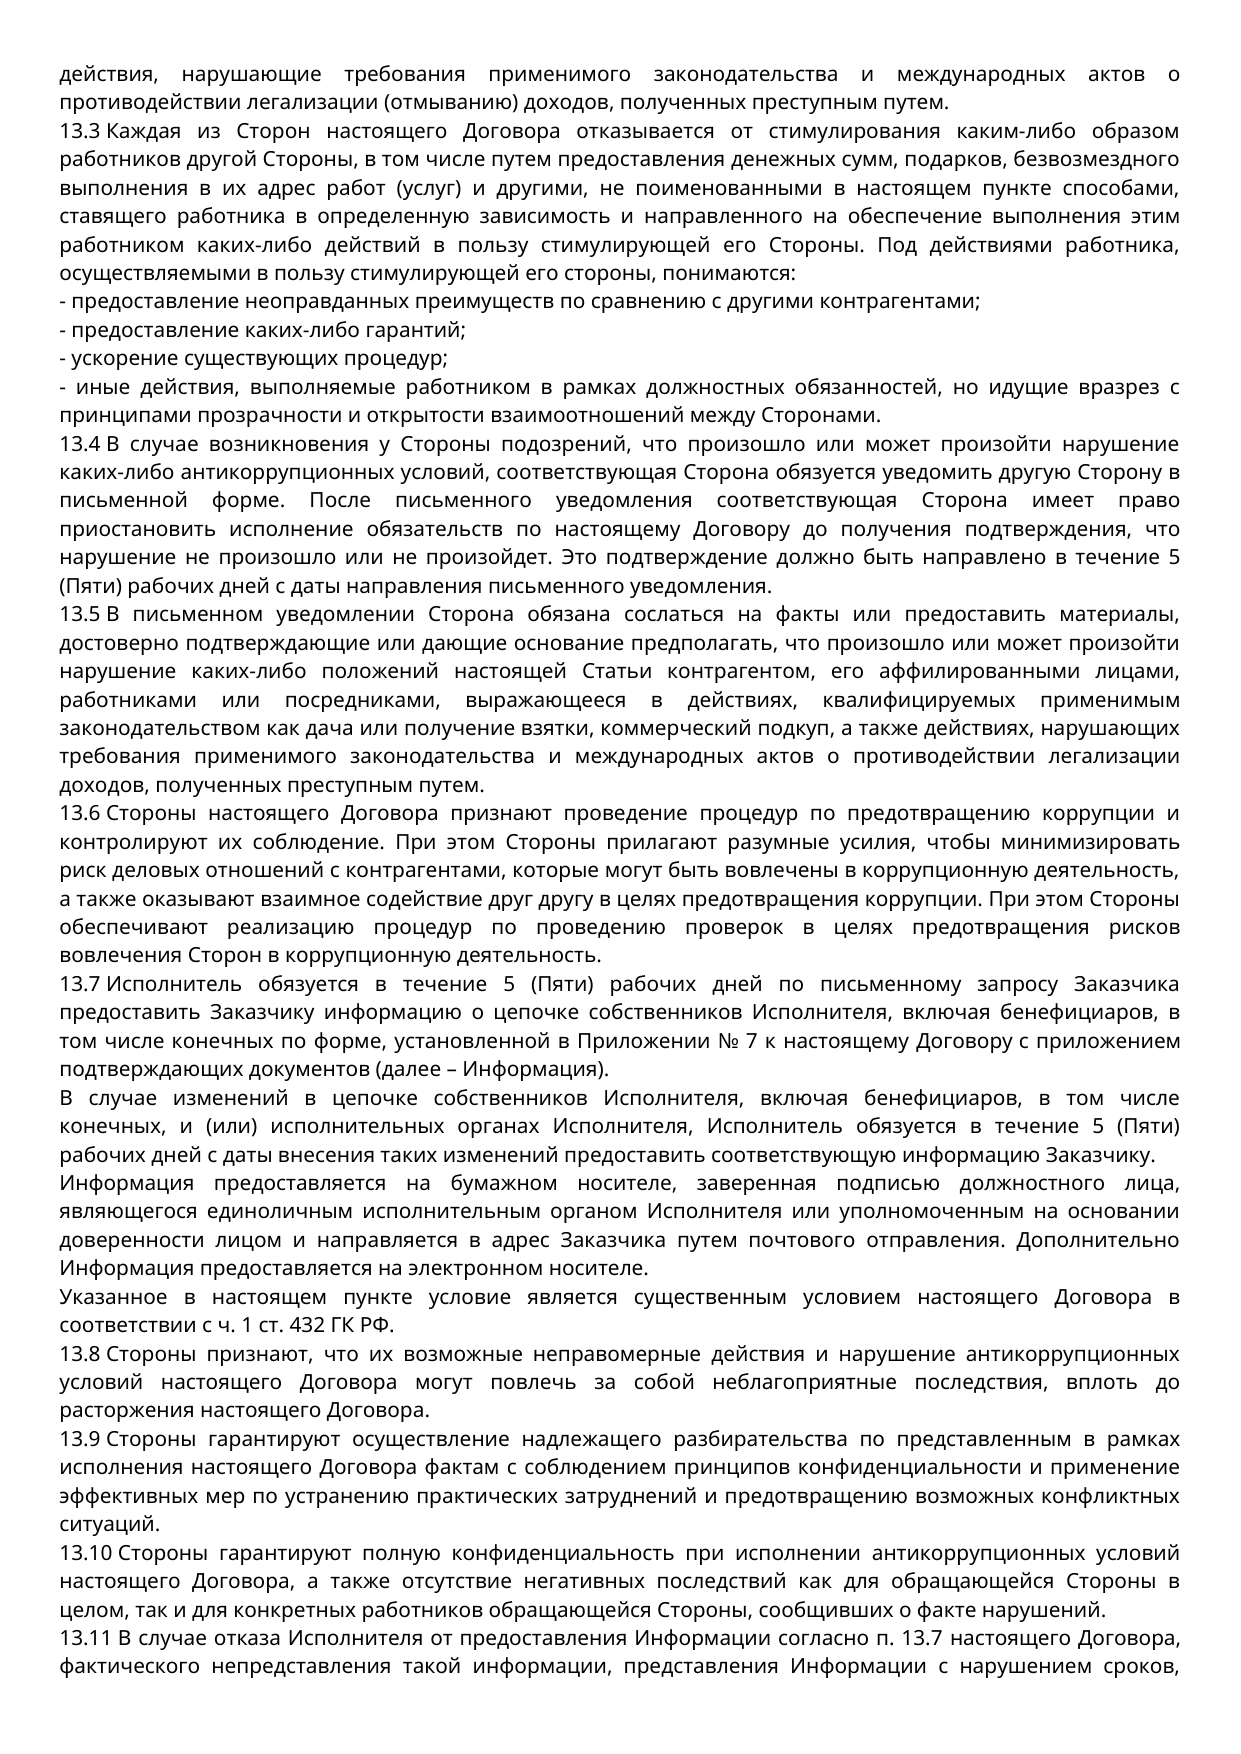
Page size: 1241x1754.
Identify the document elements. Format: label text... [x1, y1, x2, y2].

list Стороны гарантируют полную конфиденциальность при исполнении антикоррупционных условий настоящего Договора, а также отсутствие негативных последствий как для обращающейся Стороны в целом, так и для конкретных работников обращающейся Стороны, сообщивших о факте нарушений. [59, 1538, 1181, 1623]
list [59, 1623, 1181, 1680]
list Стороны признают, что их возможные неправомерные действия и нарушение антикоррупционных условий настоящего Договора могут повлечь за собой неблагоприятные последствия, вплоть до расторжения настоящего Договора. [59, 1339, 1181, 1424]
text - иные действия, выполняемые работником в рамках должностных обязанностей, но идущие вразрез с принципами прозрачности и открытости взаимоотношений между Сторонами. [59, 372, 1181, 429]
text Информация предоставляется на бумажном носителе, заверенная подписью должностного лица, являющегося единоличным исполнительным органом Исполнителя или уполномоченным на основании доверенности лицом и направляется в адрес Заказчика путем почтового отправления. Дополнительно Информация предоставляется на электронном носителе. [59, 1168, 1181, 1282]
text - предоставление неоправданных преимуществ по сравнению с другими контрагентами; [59, 287, 1181, 315]
list В случае возникновения у Стороны подозрений, что произошло или может произойти нарушение каких-либо антикоррупционных условий, соответствующая Сторона обязуется уведомить другую Сторону в письменной форме. После письменного уведомления соответствующая Сторона имеет право приостановить исполнение обязательств по настоящему Договору до получения подтверждения, что нарушение не произошло или не произойдет. Это подтверждение должно быть направлено в течение 5 (Пяти) рабочих дней с даты направления письменного уведомления. [59, 429, 1181, 599]
list Каждая из Сторон настоящего Договора отказывается от стимулирования каким-либо образом работников другой Стороны, в том числе путем предоставления денежных сумм, подарков, безвозмездного выполнения в их адрес работ (услуг) и другими, не поименованными в настоящем пункте способами, ставящего работника в определенную зависимость и направленного на обеспечение выполнения этим работником каких-либо действий в пользу стимулирующей его Стороны. Под действиями работника, осуществляемыми в пользу стимулирующей его стороны, понимаются: [59, 116, 1181, 287]
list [59, 59, 1181, 116]
list В письменном уведомлении Сторона обязана сослаться на факты или предоставить материалы, достоверно подтверждающие или дающие основание предполагать, что произошло или может произойти нарушение каких-либо положений настоящей Статьи контрагентом, его аффилированными лицами, работниками или посредниками, выражающееся в действиях, квалифицируемых применимым законодательством как дача или получение взятки, коммерческий подкуп, а также действиях, нарушающих требования применимого законодательства и международных актов о противодействии легализации доходов, полученных преступным путем. [59, 599, 1181, 798]
text - ускорение существующих процедур; [59, 343, 1181, 372]
text - предоставление каких-либо гарантий; [59, 315, 1181, 343]
text Указанное в настоящем пункте условие является существенным условием настоящего Договора в соответствии с ч. 1 ст. 432 ГК РФ. [59, 1282, 1181, 1339]
list Исполнитель обязуется в течение 5 (Пяти) рабочих дней по письменному запросу Заказчика предоставить Заказчику информацию о цепочке собственников Исполнителя, включая бенефициаров, в том числе конечных по форме, установленной в Приложении № 7 к настоящему Договору с приложением подтверждающих документов (далее – Информация). [59, 969, 1181, 1083]
text В случае изменений в цепочке собственников Исполнителя, включая бенефициаров, в том числе конечных, и (или) исполнительных органах Исполнителя, Исполнитель обязуется в течение 5 (Пяти) рабочих дней с даты внесения таких изменений предоставить соответствующую информацию Заказчику. [59, 1083, 1181, 1168]
list Стороны гарантируют осуществление надлежащего разбирательства по представленным в рамках исполнения настоящего Договора фактам с соблюдением принципов конфиденциальности и применение эффективных мер по устранению практических затруднений и предотвращению возможных конфликтных ситуаций. [59, 1424, 1181, 1538]
list Стороны настоящего Договора признают проведение процедур по предотвращению коррупции и контролируют их соблюдение. При этом Стороны прилагают разумные усилия, чтобы минимизировать риск деловых отношений с контрагентами, которые могут быть вовлечены в коррупционную деятельность, а также оказывают взаимное содействие друг другу в целях предотвращения коррупции. При этом Стороны обеспечивают реализацию процедур по проведению проверок в целях предотвращения рисков вовлечения Сторон в коррупционную деятельность. [59, 798, 1181, 969]
